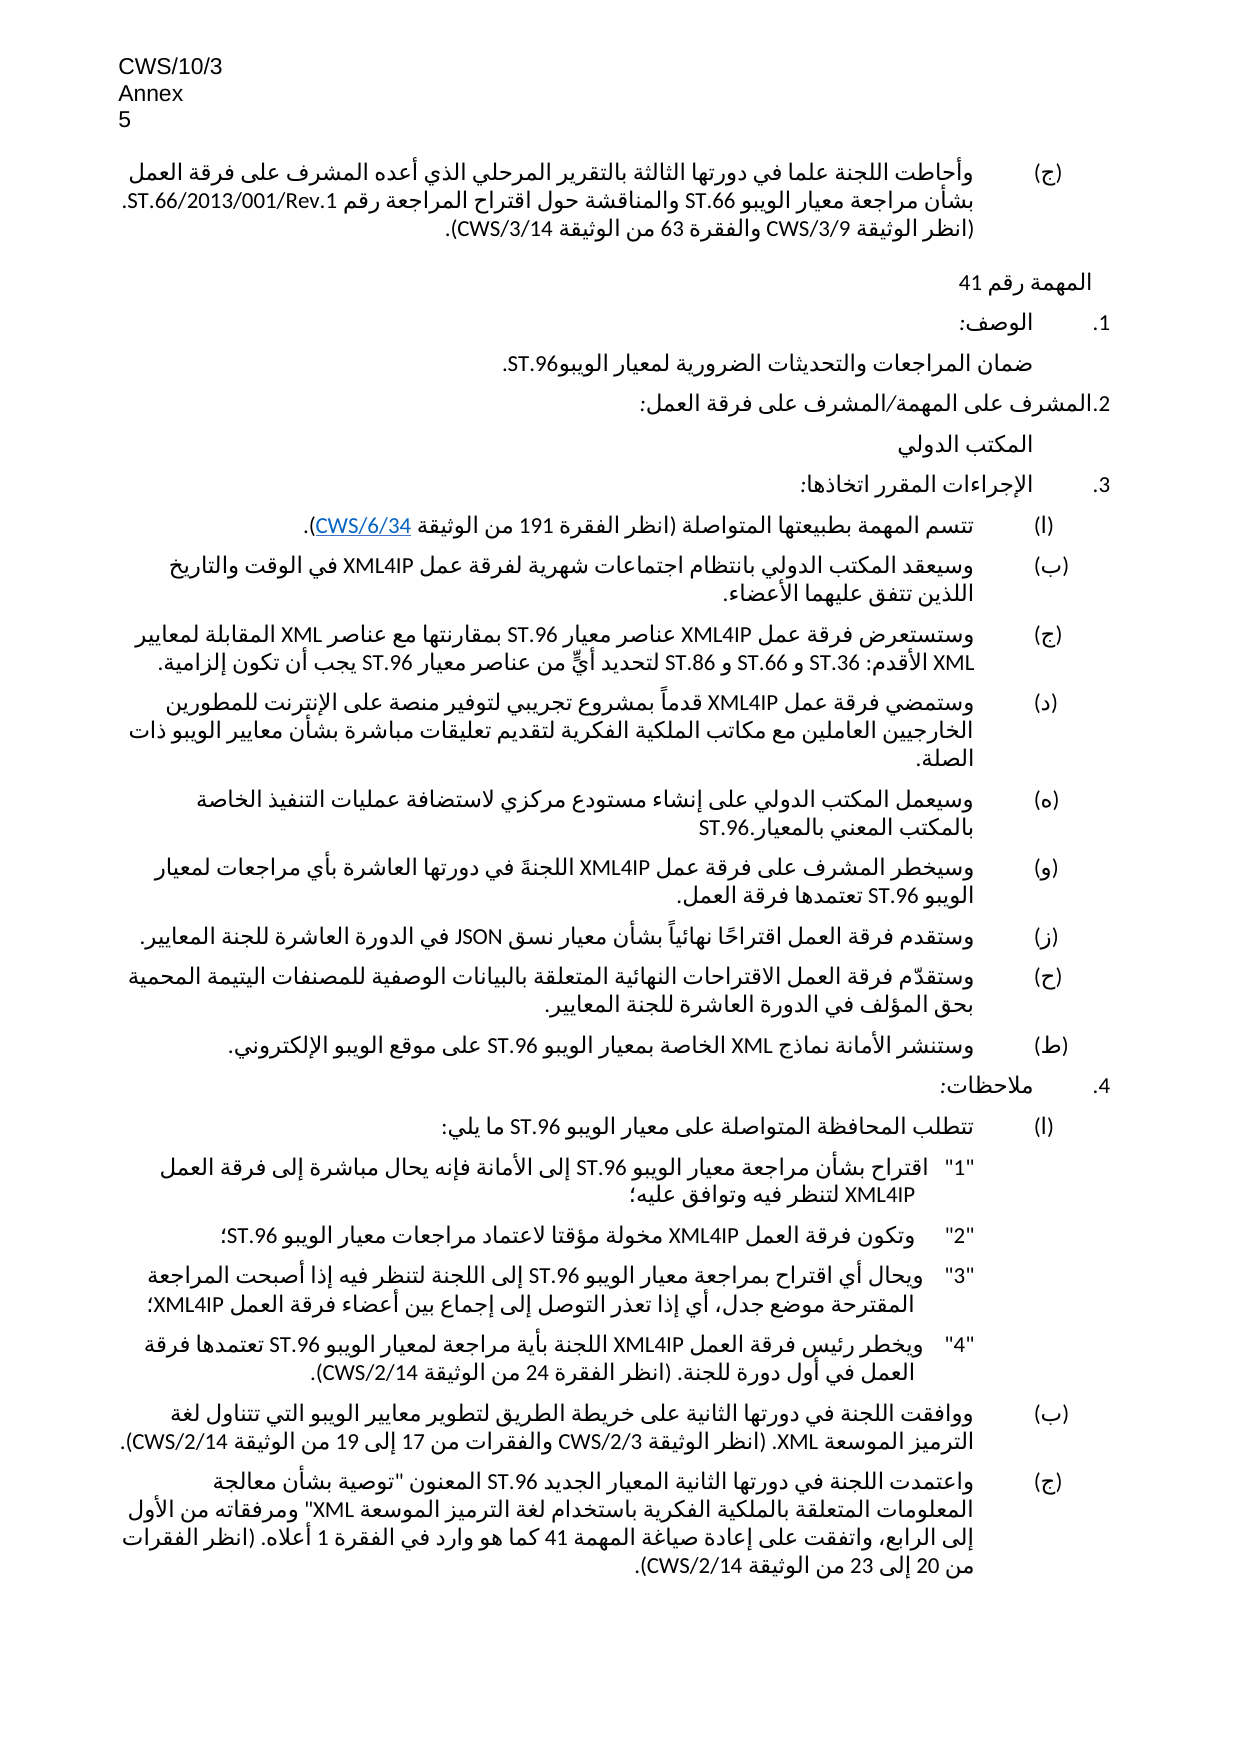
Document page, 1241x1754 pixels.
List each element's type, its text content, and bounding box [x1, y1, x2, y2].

text "3" ويحال أي اقتراح بمراجعة معيار الويبو ST.96 إلى اللجنة لتنظر فيه إذا أصبحت المراجعة المقترحة موضع جدل، أي إذا تعذر التوصل إلى إجماع بين أعضاء فرقة العمل XML4IP؛ [118, 1262, 974, 1318]
list وسيعمل المكتب الدولي على إنشاء مستودع مركزي لاستضافة عمليات التنفيذ الخاصة بالمكتب المعني بالمعيار.ST.96 [118, 785, 1033, 841]
list وسيخطر المشرف على فرقة عمل XML4IP اللجنةَ في دورتها العاشرة بأي مراجعات لمعيار الويبو ST.96 تعتمدها فرقة العمل. [118, 853, 1033, 909]
list المشرف على المهمة/المشرف على فرقة العمل: [118, 389, 1093, 417]
list واعتمدت اللجنة في دورتها الثانية المعيار الجديد ST.96 المعنون "توصية بشأن معالجة المعلومات المتعلقة بالملكية الفكرية باستخدام لغة الترميز الموسعة XML" ومرفقاته من الأول إلى الرابع، واتفقت على إعادة صياغة المهمة 41 كما هو وارد في الفقرة 1 أعلاه. (انظر الفقرات من 20 إلى 23 من الوثيقة CWS/2/14). [118, 1467, 1033, 1579]
list وسيعقد المكتب الدولي بانتظام اجتماعات شهرية لفرقة عمل XML4IP في الوقت والتاريخ اللذين تتفق عليهما الأعضاء. [118, 551, 1033, 607]
list ووافقت اللجنة في دورتها الثانية على خريطة الطريق لتطوير معايير الويبو التي تتناول لغة الترميز الموسعة XML. (انظر الوثيقة CWS/2/3 والفقرات من 17 إلى 19 من الوثيقة CWS/2/14). [118, 1399, 1033, 1455]
list وستمضي فرقة عمل XML4IP قدماً بمشروع تجريبي لتوفير منصة على الإنترنت للمطورين الخارجيين العاملين مع مكاتب الملكية الفكرية لتقديم تعليقات مباشرة بشأن معايير الويبو ذات الصلة. [118, 688, 1033, 772]
text المكتب الدولي [118, 430, 1033, 458]
subtitle المهمة رقم 41 [118, 268, 1092, 296]
list الإجراءات المقرر اتخاذها: [118, 470, 1092, 498]
text "2" وتكون فرقة العمل XML4IP مخولة مؤقتا لاعتماد مراجعات معيار الويبو ST.96؛ [118, 1221, 974, 1249]
text ضمان المراجعات والتحديثات الضرورية لمعيار الويبوST.96. [118, 349, 1033, 377]
list وستقدم فرقة العمل اقتراحًا نهائياً بشأن معيار نسق JSON في الدورة العاشرة للجنة المعايير. [118, 922, 1033, 950]
list وأحاطت اللجنة علما في دورتها الثالثة بالتقرير المرحلي الذي أعده المشرف على فرقة العمل بشأن مراجعة معيار الويبو ST.66 والمناقشة حول اقتراح المراجعة رقم ST.66/2013/001/Rev.1. (انظر الوثيقة CWS/3/9 والفقرة 63 من الوثيقة CWS/3/14). [118, 158, 1033, 243]
list الوصف: [118, 308, 1092, 336]
text "1" اقتراح بشأن مراجعة معيار الويبو ST.96 إلى الأمانة فإنه يحال مباشرة إلى فرقة العمل XML4IP لتنظر فيه وتوافق عليه؛ [118, 1153, 974, 1209]
list وستستعرض فرقة عمل XML4IP عناصر معيار ST.96 بمقارنتها مع عناصر XML المقابلة لمعايير XML الأقدم: ST.36 و ST.66 و ST.86 لتحديد أيٍّ من عناصر معيار ST.96 يجب أن تكون إلزامية. [118, 620, 1033, 676]
list ملاحظات: [118, 1072, 1092, 1099]
text "4" ويخطر رئيس فرقة العمل XML4IP اللجنة بأية مراجعة لمعيار الويبو ST.96 تعتمدها فرقة العمل في أول دورة للجنة. (انظر الفقرة 24 من الوثيقة CWS/2/14). [118, 1330, 974, 1386]
list وستنشر الأمانة نماذج XML الخاصة بمعيار الويبو ST.96 على موقع الويبو الإلكتروني. [118, 1031, 1033, 1059]
list تتسم المهمة بطبيعتها المتواصلة (انظر الفقرة 191 من الوثيقة CWS/6/34). [118, 511, 1033, 539]
list تتطلب المحافظة المتواصلة على معيار الويبو ST.96 ما يلي: [118, 1112, 1033, 1140]
list وستقدّم فرقة العمل الاقتراحات النهائية المتعلقة بالبيانات الوصفية للمصنفات اليتيمة المحمية بحق المؤلف في الدورة العاشرة للجنة المعايير. [118, 962, 1033, 1018]
